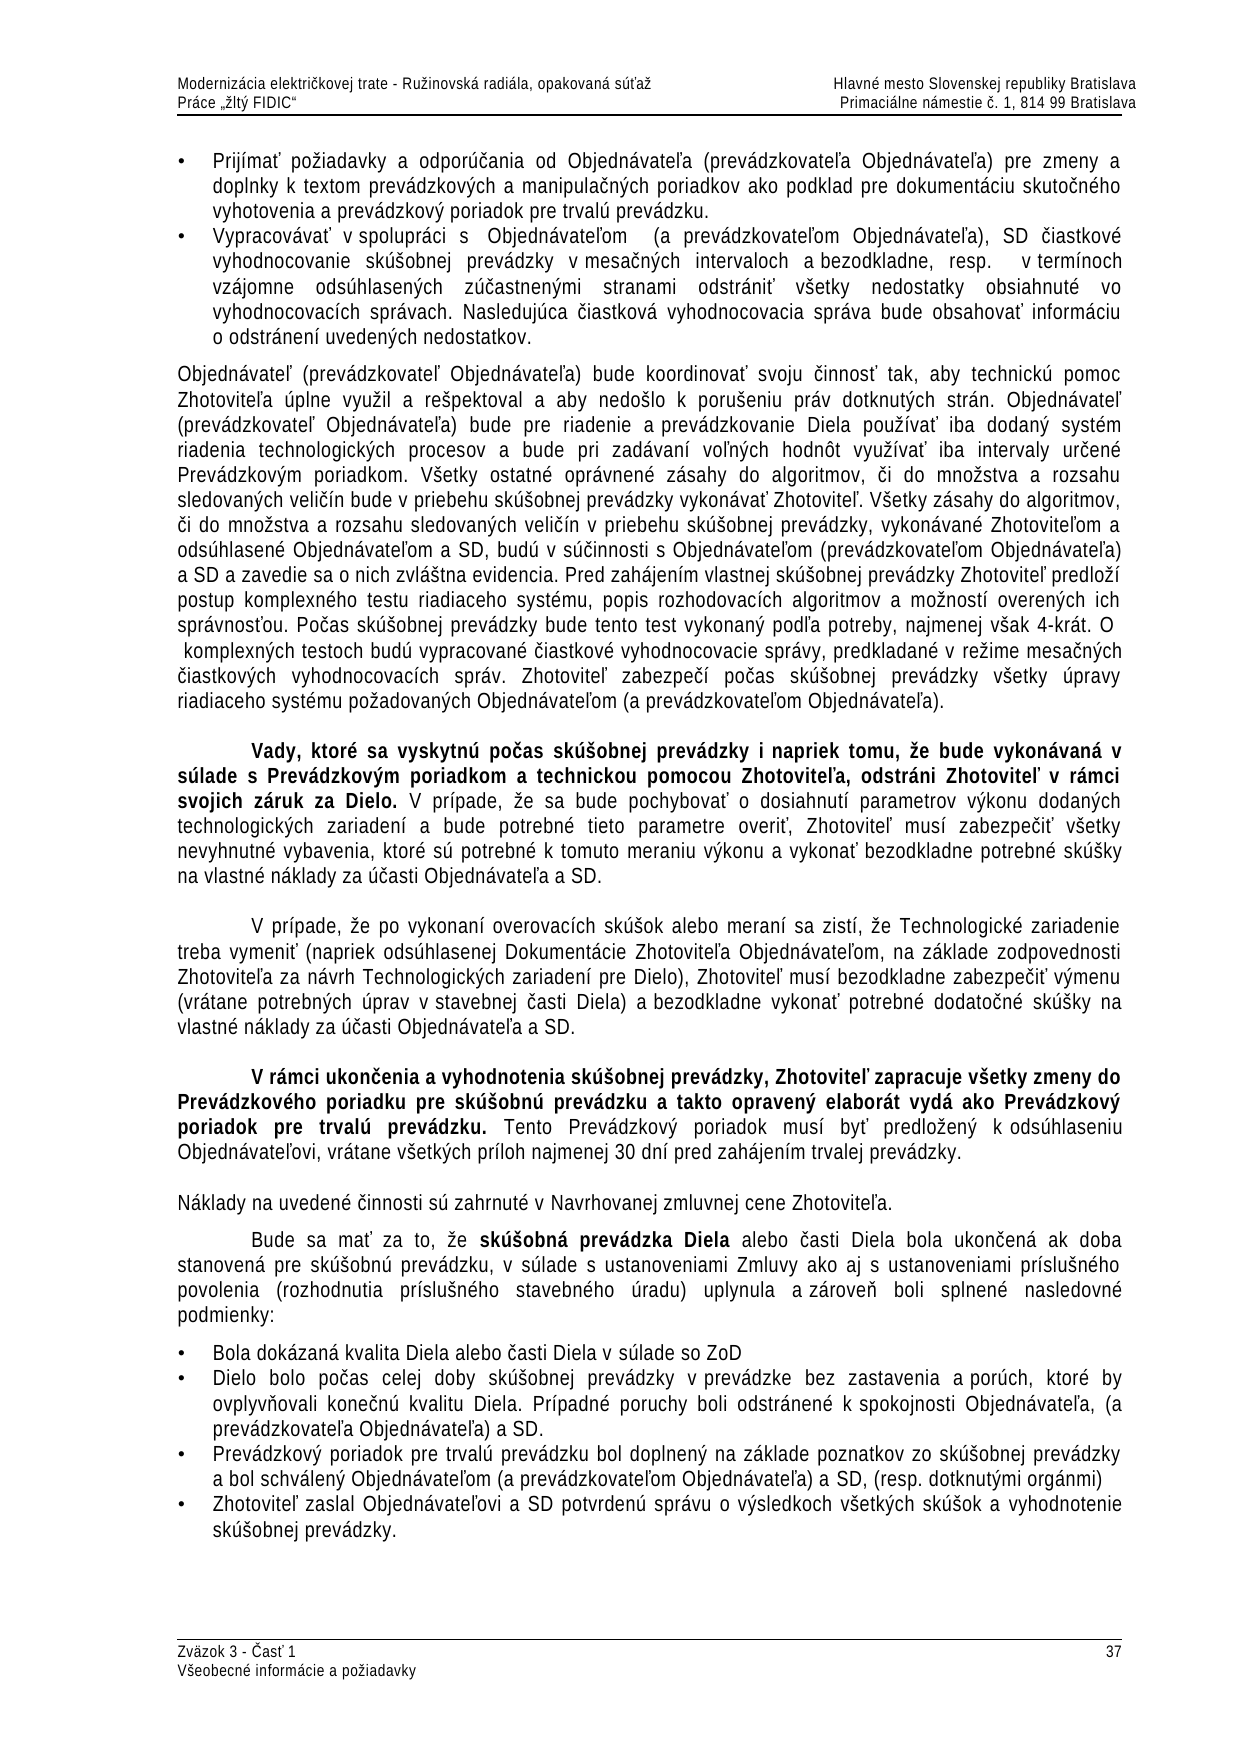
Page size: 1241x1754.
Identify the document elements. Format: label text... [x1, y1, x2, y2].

list Vypracovávať v spolupráci s Objednávateľom (a prevádzkovateľom Objednávateľa), SD čiastkové vyhodnocovanie skúšobnej prevádzky v mesačných intervaloch a bezodkladne, resp. v termínoch vzájomne odsúhlasených zúčastnenými stranami odstrániť všetky nedostatky obsiahnuté vo vyhodnocovacích správach. Nasledujúca čiastková vyhodnocovacia správa bude obsahovať informáciu o odstránení uvedených nedostatkov. [177, 223, 1122, 349]
list Bola dokázaná kvalita Diela alebo časti Diela v súlade so ZoD [177, 1340, 1122, 1365]
list Zhotoviteľ zaslal Objednávateľovi a SD potvrdenú správu o výsledkoch všetkých skúšok a vyhodnotenie skúšobnej prevádzky. [177, 1491, 1122, 1542]
list Dielo bolo počas celej doby skúšobnej prevádzky v prevádzke bez zastavenia a porúch, ktoré by ovplyvňovali konečnú kvalitu Diela. Prípadné poruchy boli odstránené k spokojnosti Objednávateľa, (a prevádzkovateľa Objednávateľa) a SD. [177, 1365, 1122, 1441]
list Prevádzkový poriadok pre trvalú prevádzku bol doplnený na základe poznatkov zo skúšobnej prevádzky a bol schválený Objednávateľom (a prevádzkovateľom Objednávateľa) a SD, (resp. dotknutými orgánmi) [177, 1441, 1122, 1491]
text Náklady na uvedené činnosti sú zahrnuté v Navrhovanej zmluvnej cene Zhotoviteľa. [177, 1189, 1122, 1214]
list Prijímať požiadavky a odporúčania od Objednávateľa (prevádzkovateľa Objednávateľa) pre zmeny a doplnky k textom prevádzkových a manipulačných poriadkov ako podklad pre dokumentáciu skutočného vyhotovenia a prevádzkový poriadok pre trvalú prevádzku. [177, 148, 1122, 223]
text Vady, ktoré sa vyskytnú počas skúšobnej prevádzky i napriek tomu, že bude vykonávaná v súlade s Prevádzkovým poriadkom a technickou pomocou Zhotoviteľa, odstráni Zhotoviteľ v rámci svojich záruk za Dielo. V prípade, že sa bude pochybovať o dosiahnutí parametrov výkonu dodaných technologických zariadení a bude potrebné tieto parametre overiť, Zhotoviteľ musí zabezpečiť všetky nevyhnutné vybavenia, ktoré sú potrebné k tomuto meraniu výkonu a vykonať bezodkladne potrebné skúšky na vlastné náklady za účasti Objednávateľa a SD. [177, 738, 1122, 888]
text Bude sa mať za to, že skúšobná prevádzka Diela alebo časti Diela bola ukončená ak doba stanovená pre skúšobnú prevádzku, v súlade s ustanoveniami Zmluvy ako aj s ustanoveniami príslušného povolenia (rozhodnutia príslušného stavebného úradu) uplynula a zároveň boli splnené nasledovné podmienky: [177, 1227, 1122, 1327]
text V prípade, že po vykonaní overovacích skúšok alebo meraní sa zistí, že Technologické zariadenie treba vymeniť (napriek odsúhlasenej Dokumentácie Zhotoviteľa Objednávateľom, na základe zodpovednosti Zhotoviteľa za návrh Technologických zariadení pre Dielo), Zhotoviteľ musí bezodkladne zabezpečiť výmenu (vrátane potrebných úprav v stavebnej časti Diela) a bezodkladne vykonať potrebné dodatočné skúšky na vlastné náklady za účasti Objednávateľa a SD. [177, 913, 1122, 1039]
text Objednávateľ (prevádzkovateľ Objednávateľa) bude koordinovať svoju činnosť tak, aby technickú pomoc Zhotoviteľa úplne využil a rešpektoval a aby nedošlo k porušeniu práv dotknutých strán. Objednávateľ (prevádzkovateľ Objednávateľa) bude pre riadenie a prevádzkovanie Diela používať iba dodaný systém riadenia technologických procesov a bude pri zadávaní voľných hodnôt využívať iba intervaly určené Prevádzkovým poriadkom. Všetky ostatné oprávnené zásahy do algoritmov, či do množstva a rozsahu sledovaných veličín bude v priebehu skúšobnej prevádzky vykonávať Zhotoviteľ. Všetky zásahy do algoritmov, či do množstva a rozsahu sledovaných veličín v priebehu skúšobnej prevádzky, vykonávané Zhotoviteľom a odsúhlasené Objednávateľom a SD, budú v súčinnosti s Objednávateľom (prevádzkovateľom Objednávateľa) a SD a zavedie sa o nich zvláštna evidencia. Pred zahájením vlastnej skúšobnej prevádzky Zhotoviteľ predloží postup komplexného testu riadiaceho systému, popis rozhodovacích algoritmov a možností overených ich správnosťou. Počas skúšobnej prevádzky bude tento test vykonaný podľa potreby, najmenej však 4-krát. O komplexných testoch budú vypracované čiastkové vyhodnocovacie správy, predkladané v režime mesačných čiastkových vyhodnocovacích správ. Zhotoviteľ zabezpečí počas skúšobnej prevádzky všetky úpravy riadiaceho systému požadovaných Objednávateľom (a prevádzkovateľom Objednávateľa). [177, 361, 1122, 713]
text V rámci ukončenia a vyhodnotenia skúšobnej prevádzky, Zhotoviteľ zapracuje všetky zmeny do Prevádzkového poriadku pre skúšobnú prevádzku a takto opravený elaborát vydá ako Prevádzkový poriadok pre trvalú prevádzku. Tento Prevádzkový poriadok musí byť predložený k odsúhlaseniu Objednávateľovi, vrátane všetkých príloh najmenej 30 dní pred zahájením trvalej prevádzky. [177, 1064, 1122, 1164]
